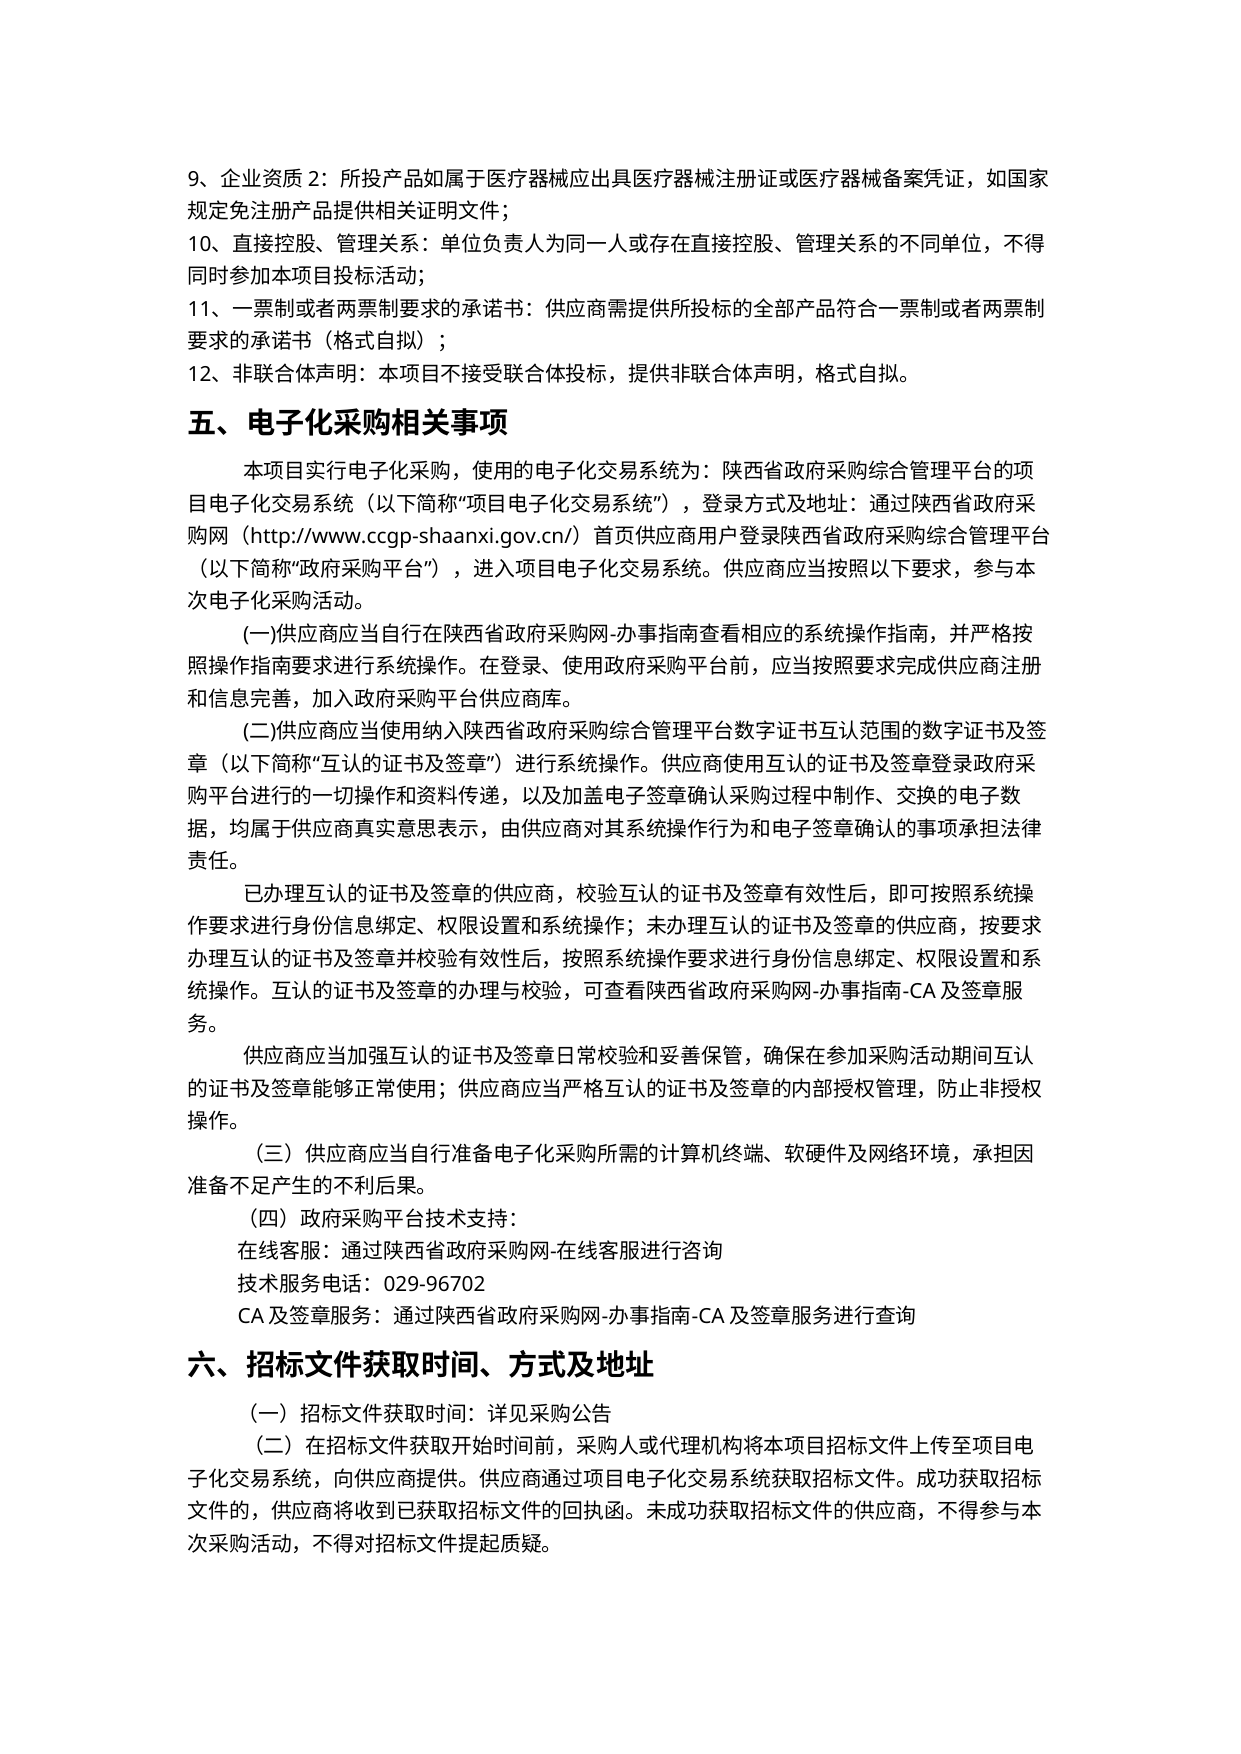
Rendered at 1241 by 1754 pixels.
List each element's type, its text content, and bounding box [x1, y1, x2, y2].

text 已办理互认的证书及签章的供应商，校验互认的证书及签章有效性后，即可按照系统操作要求进行身份信息绑定、权限设置和系统操作；未办理互认的证书及签章的供应商，按要求办理互认的证书及签章并校验有效性后，按照系统操作要求进行身份信息绑定、权限设置和系统操作。互认的证书及签章的办理与校验，可查看陕西省政府采购网-办事指南-CA及签章服务。 [187, 877, 1053, 1039]
text （二）在招标文件获取开始时间前，采购人或代理机构将本项目招标文件上传至项目电子化交易系统，向供应商提供。供应商通过项目电子化交易系统获取招标文件。成功获取招标文件的，供应商将收到已获取招标文件的回执函。未成功获取招标文件的供应商，不得参与本次采购活动，不得对招标文件提起质疑。 [187, 1429, 1053, 1559]
text 六、招标文件获取时间、方式及地址 [187, 1332, 1053, 1397]
text 五、电子化采购相关事项 [187, 389, 1053, 454]
text （四）政府采购平台技术支持： [187, 1202, 1053, 1234]
text 10、直接控股、管理关系：单位负责人为同一人或存在直接控股、管理关系的不同单位，不得同时参加本项目投标活动； [187, 227, 1053, 292]
text 本项目实行电子化采购，使用的电子化交易系统为：陕西省政府采购综合管理平台的项目电子化交易系统（以下简称“项目电子化交易系统”），登录方式及地址：通过陕西省政府采购网（http://www.ccgp-shaanxi.gov.cn/）首页供应商用户登录陕西省政府采购综合管理平台（以下简称“政府采购平台”），进入项目电子化交易系统。供应商应当按照以下要求，参与本次电子化采购活动。 [187, 454, 1053, 617]
text （一）招标文件获取时间：详见采购公告 [187, 1397, 1053, 1429]
text 供应商应当加强互认的证书及签章日常校验和妥善保管，确保在参加采购活动期间互认的证书及签章能够正常使用；供应商应当严格互认的证书及签章的内部授权管理，防止非授权操作。 [187, 1039, 1053, 1137]
text 12、非联合体声明：本项目不接受联合体投标，提供非联合体声明，格式自拟。 [187, 357, 1053, 389]
text 11、一票制或者两票制要求的承诺书：供应商需提供所投标的全部产品符合一票制或者两票制要求的承诺书（格式自拟）； [187, 292, 1053, 357]
text 9、企业资质2：所投产品如属于医疗器械应出具医疗器械注册证或医疗器械备案凭证，如国家规定免注册产品提供相关证明文件； [187, 162, 1053, 227]
text CA及签章服务：通过陕西省政府采购网-办事指南-CA及签章服务进行查询 [187, 1299, 1053, 1332]
text （三）供应商应当自行准备电子化采购所需的计算机终端、软硬件及网络环境，承担因准备不足产生的不利后果。 [187, 1137, 1053, 1202]
text 技术服务电话：029-96702 [187, 1267, 1053, 1299]
text 在线客服：通过陕西省政府采购网-在线客服进行咨询 [187, 1234, 1053, 1267]
text (一)供应商应当自行在陕西省政府采购网-办事指南查看相应的系统操作指南，并严格按照操作指南要求进行系统操作。在登录、使用政府采购平台前，应当按照要求完成供应商注册和信息完善，加入政府采购平台供应商库。 [187, 617, 1053, 714]
text (二)供应商应当使用纳入陕西省政府采购综合管理平台数字证书互认范围的数字证书及签章（以下简称“互认的证书及签章”）进行系统操作。供应商使用互认的证书及签章登录政府采购平台进行的一切操作和资料传递，以及加盖电子签章确认采购过程中制作、交换的电子数据，均属于供应商真实意思表示，由供应商对其系统操作行为和电子签章确认的事项承担法律责任。 [187, 714, 1053, 877]
